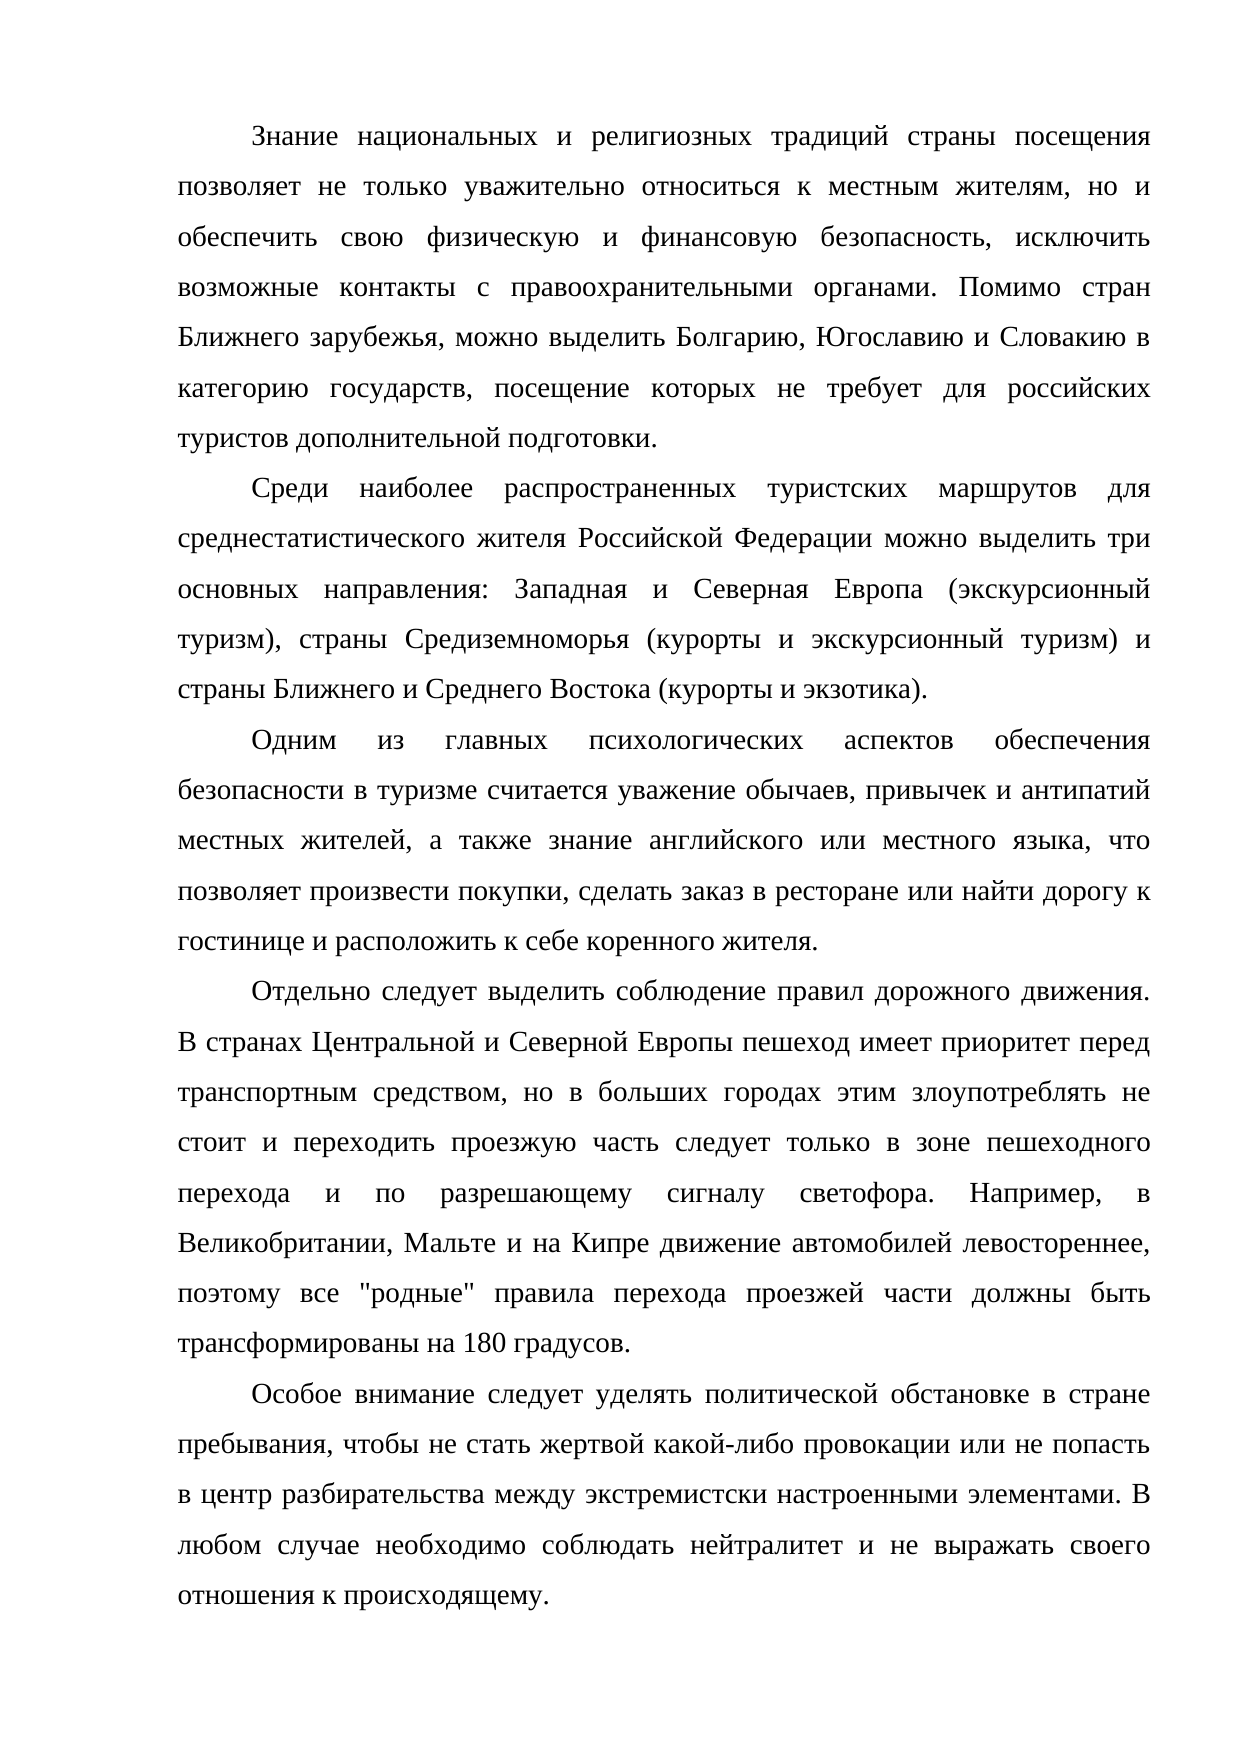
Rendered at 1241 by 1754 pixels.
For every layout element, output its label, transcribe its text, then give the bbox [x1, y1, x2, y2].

text Особое внимание следует уделять политической обстановке в стране пребывания, чтобы не стать жертвой какой-либо провокации или не попасть в центр разбирательства между экстремистски настроенными элементами. В любом случае необходимо соблюдать нейтралитет и не выражать своего отношения к происходящему. [177, 1376, 1152, 1611]
text Отдельно следует выделить соблюдение правил дорожного движения. В странах Центральной и Северной Европы пешеход имеет приоритет перед транспортным средством, но в больших городах этим злоупотреблять не стоит и переходить проезжую часть следует только в зоне пешеходного перехода и по разрешающему сигналу светофора. Например, в Великобритании, Мальте и на Кипре движение автомобилей левостореннее, поэтому все "родные" правила перехода проезжей части должны быть трансформированы на 180 градусов. [177, 973, 1152, 1359]
text Знание национальных и религиозных традиций страны посещения позволяет не только уважительно относиться к местным жителям, но и обеспечить свою физическую и финансовую безопасность, исключить возможные контакты с правоохранительными органами. Помимо стран Ближнего зарубежья, можно выделить Болгарию, Югославию и Словакию в категорию государств, посещение которых не требует для российских туристов дополнительной подготовки. [177, 118, 1152, 453]
text Одним из главных психологических аспектов обеспечения безопасности в туризме считается уважение обычаев, привычек и антипатий местных жителей, а также знание английского или местного языка, что позволяет произвести покупки, сделать заказ в ресторане или найти дорогу к гостинице и расположить к себе коренного жителя. [177, 722, 1152, 957]
text Среди наиболее распространенных туристских маршрутов для среднестатистического жителя Российской Федерации можно выделить три основных направления: Западная и Северная Европа (экскурсионный туризм), страны Средиземноморья (курорты и экскурсионный туризм) и страны Ближнего и Среднего Востока (курорты и экзотика). [177, 470, 1152, 705]
